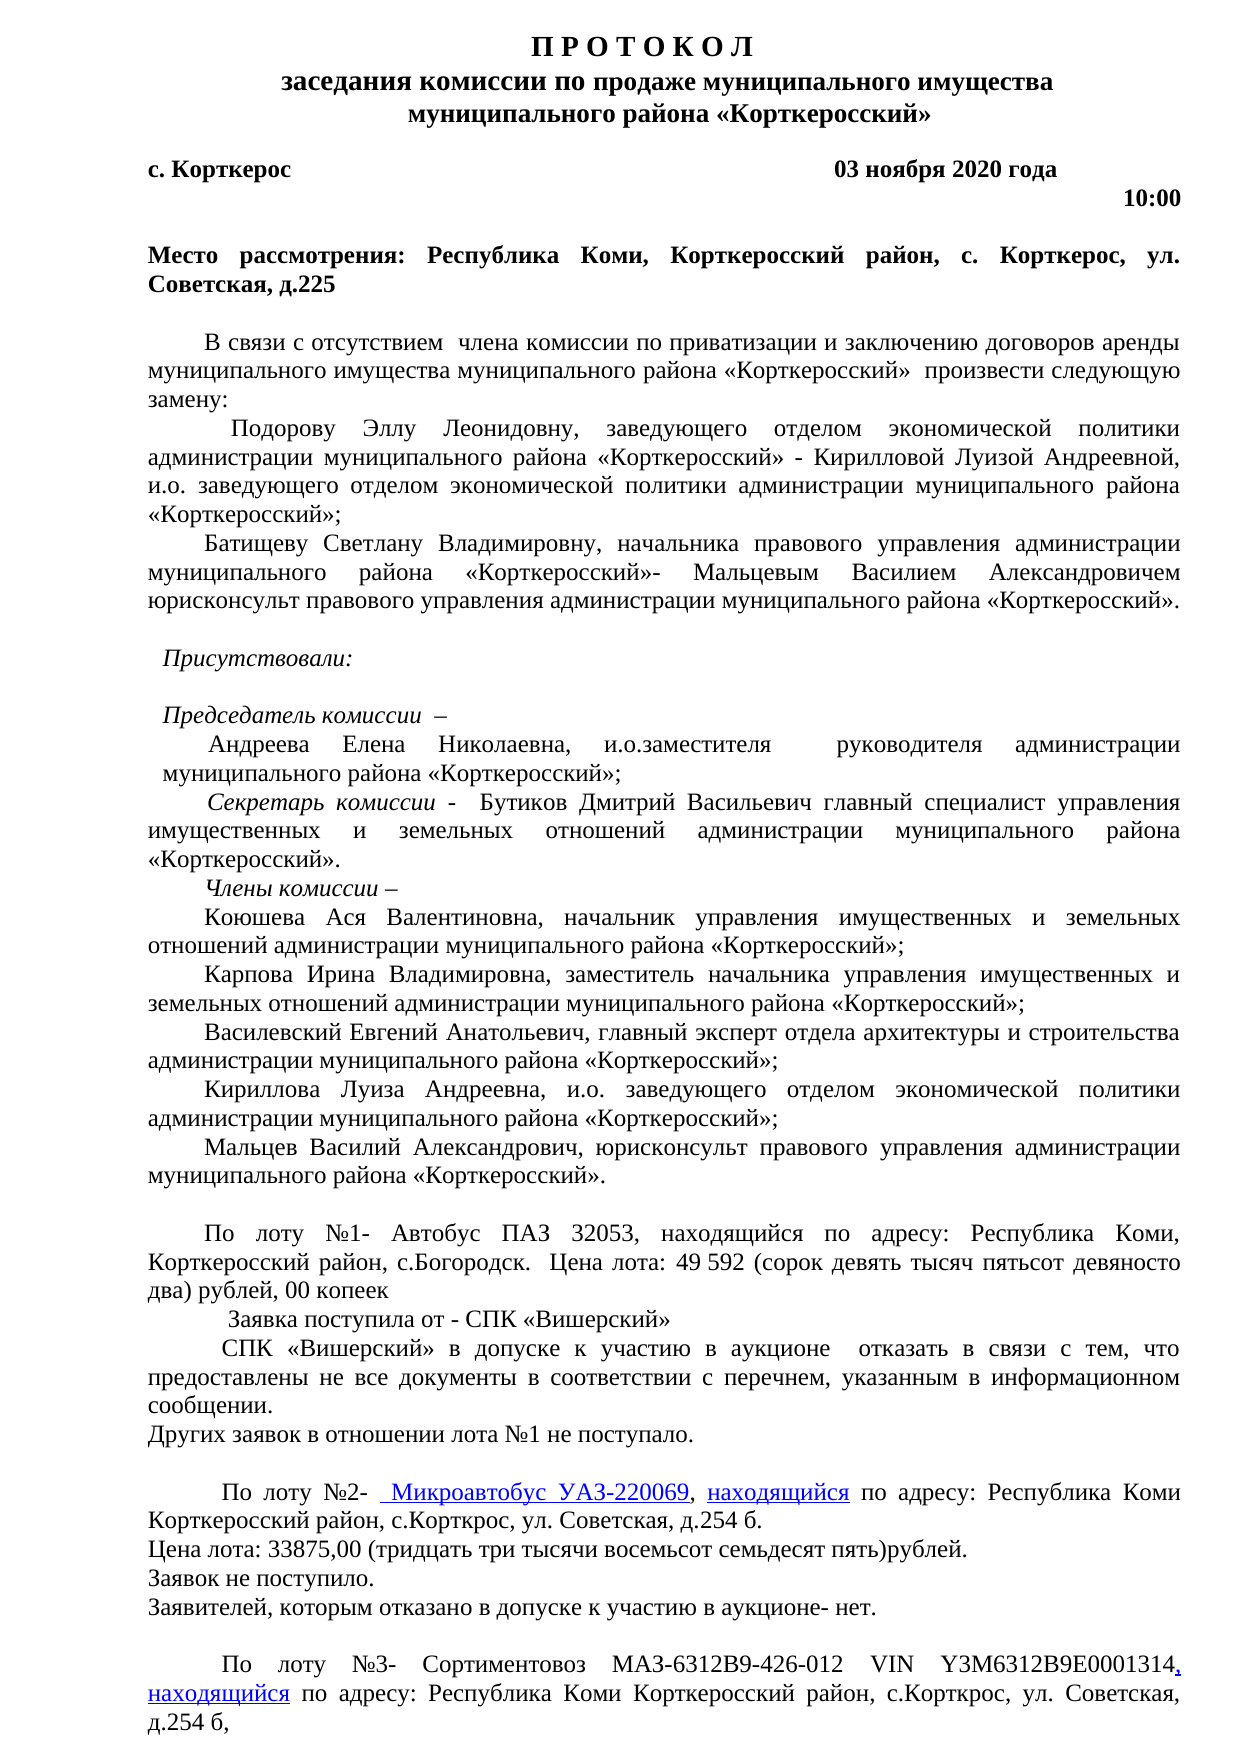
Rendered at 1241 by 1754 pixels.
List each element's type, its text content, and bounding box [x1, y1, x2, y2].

text П Р О Т О К О Л [148, 29, 1136, 63]
text Цена лота: 33875,00 (тридцать три тысячи восемьсот семьдесят пять)рублей. [148, 1534, 1181, 1563]
title По лоту №1- Автобус ПАЗ 32053, находящийся по адресу: Республика Коми, Корткеросский район, с.Богородск. Цена лота: 49 592 (сорок девять тысяч пятьсот девяносто два) рублей, 00 копеек [148, 1218, 1181, 1304]
text Заявка поступила от - СПК «Вишерский» [148, 1304, 1181, 1333]
text Члены комиссии – [148, 873, 1181, 902]
text Заявителей, которым отказано в допуске к участию в аукционе- нет. [148, 1592, 1181, 1620]
text Мальцев Василий Александрович, юрисконсульт правового управления администрации муниципального района «Корткеросский». [148, 1132, 1181, 1189]
text Кириллова Луиза Андреевна, и.о. заведующего отделом экономической политики администрации муниципального района «Корткеросский»; [148, 1074, 1181, 1132]
text Место рассмотрения: Республика Коми, Корткеросский район, с. Корткерос, ул. Советская, д.225 [148, 240, 1181, 298]
text заседания комиссии по продаже муниципального имущества муниципального района «Корткеросский» [148, 63, 1136, 128]
text Андреева Елена Николаевна, и.о.заместителя руководителя администрации муниципального района «Корткеросский»; [162, 729, 1181, 787]
text Коюшева Ася Валентиновна, начальник управления имущественных и земельных отношений администрации муниципального района «Корткеросский»; [148, 902, 1181, 959]
text Василевский Евгений Анатольевич, главный эксперт отдела архитектуры и строительства администрации муниципального района «Корткеросский»; [148, 1017, 1181, 1074]
text Председатель комиссии – [162, 700, 1181, 729]
text Других заявок в отношении лота №1 не поступало. [148, 1419, 1181, 1448]
text По лоту №3- Сортиментовоз МАЗ-6312В9-426-012 VIN Y3M6312B9E0001314, находящийся по адресу: Республика Коми Корткеросский район, с.Корткрос, ул. Советская, д.254 б, [148, 1649, 1181, 1735]
text Присутствовали: [162, 643, 1181, 672]
text Заявок не поступило. [148, 1563, 1181, 1592]
text Подорову Эллу Леонидовну, заведующего отделом экономической политики администрации муниципального района «Корткеросский» - Кирилловой Луизой Андреевной, и.о. заведующего отделом экономической политики администрации муниципального района «Корткеросский»; [148, 413, 1181, 528]
text 10:00 [148, 183, 1181, 212]
text Батищеву Светлану Владимировну, начальника правового управления администрации муниципального района «Корткеросский»- Мальцевым Василием Александровичем юрисконсульт правового управления администрации муниципального района «Корткеросский». [148, 528, 1181, 614]
text Карпова Ирина Владимировна, заместитель начальника управления имущественных и земельных отношений администрации муниципального района «Корткеросский»; [148, 959, 1181, 1017]
text В связи с отсутствием члена комиссии по приватизации и заключению договоров аренды муниципального имущества муниципального района «Корткеросский» произвести следующую замену: [148, 327, 1181, 413]
text Секретарь комиссии - Бутиков Дмитрий Васильевич главный специалист управления имущественных и земельных отношений администрации муниципального района «Корткеросский». [148, 787, 1181, 873]
text СПК «Вишерский» в допуске к участию в аукционе отказать в связи с тем, что предоставлены не все документы в соответствии с перечнем, указанным в информационном сообщении. [148, 1333, 1181, 1419]
text с. Корткерос 03 ноября 2020 года [148, 154, 1181, 183]
title По лоту №2- Микроавтобус УАЗ-220069, находящийся по адресу: Республика Коми Корткеросский район, с.Корткрос, ул. Советская, д.254 б. [148, 1477, 1181, 1534]
